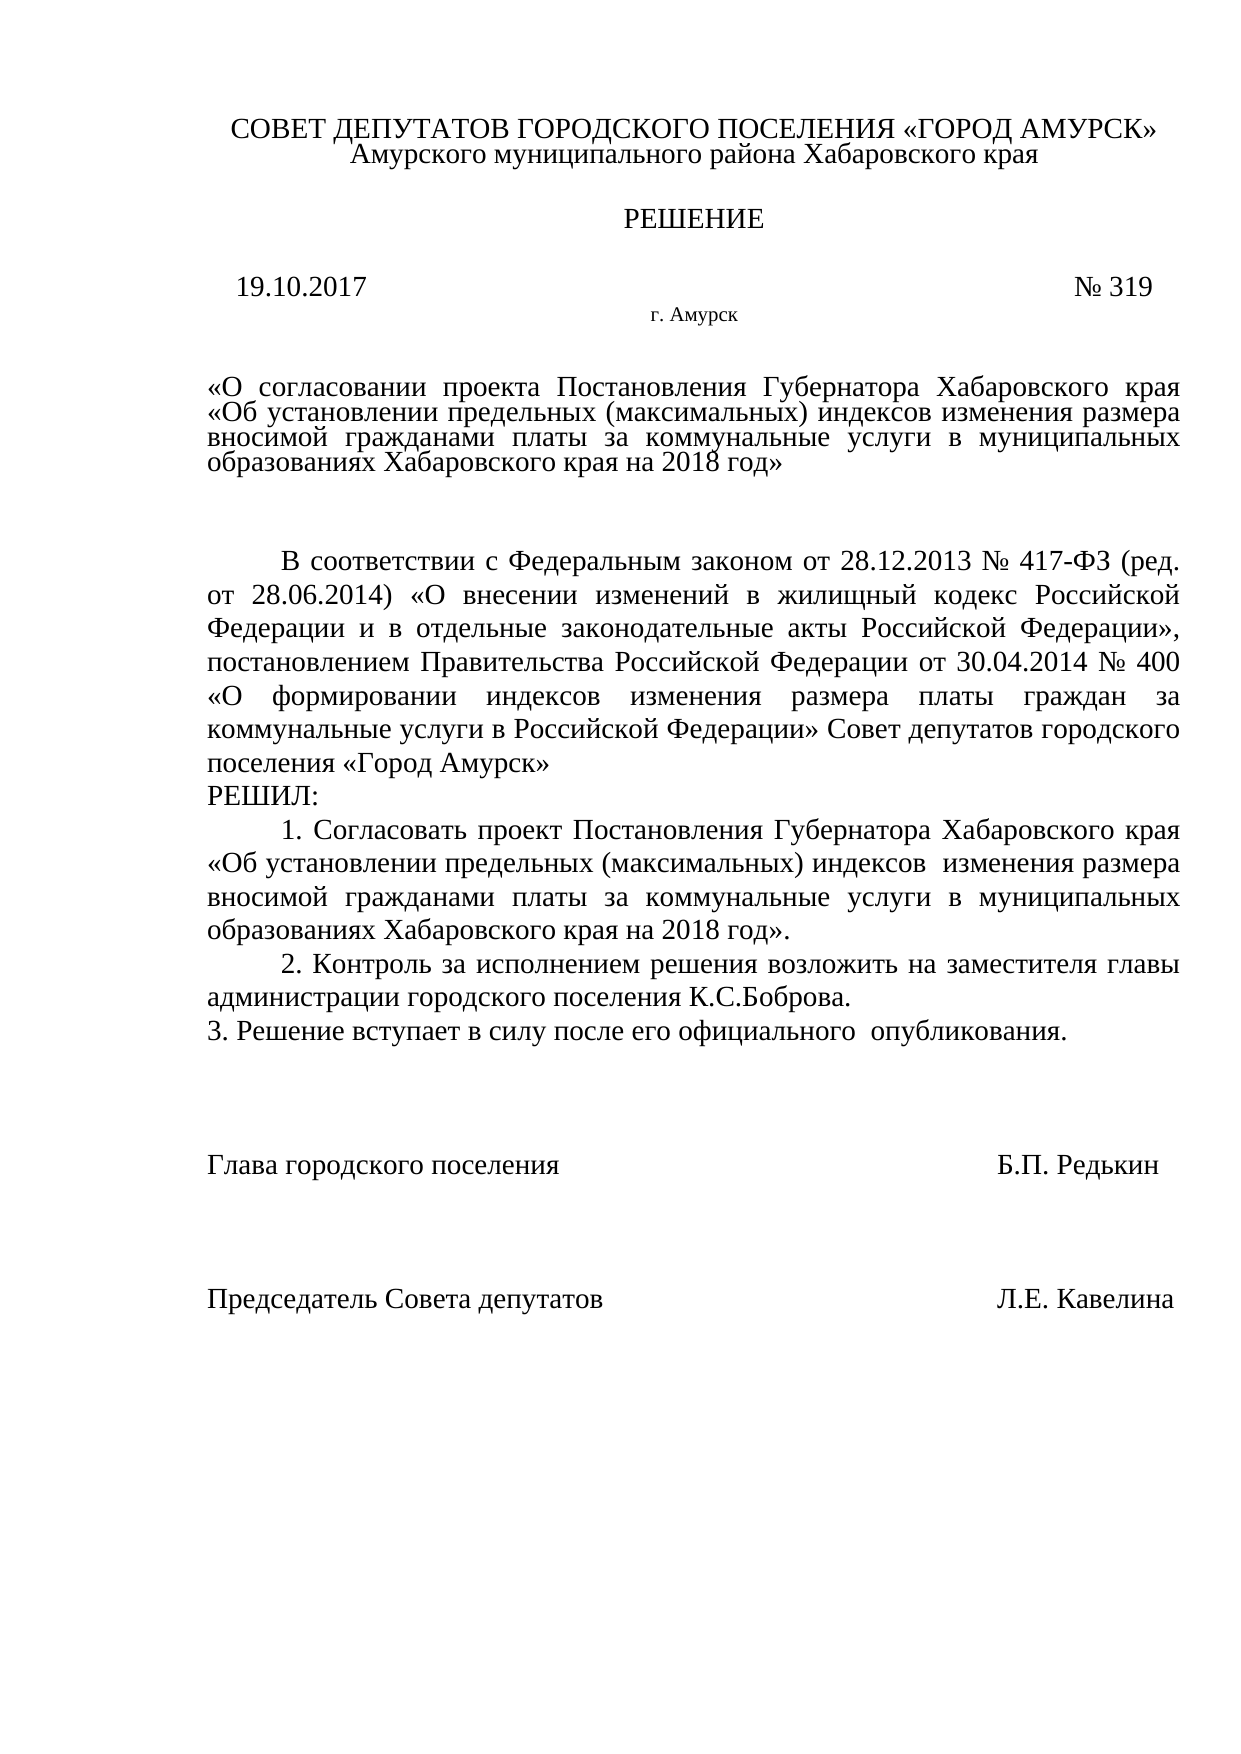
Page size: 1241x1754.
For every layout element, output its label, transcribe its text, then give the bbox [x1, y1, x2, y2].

text В соответствии с Федеральным законом от 28.12.2013 № 417-ФЗ (ред. от 28.06.2014) «О внесении изменений в жилищный кодекс Российской Федерации и в отдельные законодательные акты Российской Федерации», постановлением Правительства Российской Федерации от 30.04.2014 № 400 «О формировании индексов изменения размера платы граждан за коммунальные услуги в Российской Федерации» Совет депутатов городского поселения «Город Амурск» [207, 543, 1181, 778]
text 19.10.2017 № 319 [207, 269, 1181, 302]
text 2. Контроль за исполнением решения возложить на заместителя главы администрации городского поселения К.С.Боброва. [207, 946, 1181, 1013]
text «О согласовании проекта Постановления Губернатора Хабаровского края «Об установлении предельных (максимальных) индексов изменения размера вносимой гражданами платы за коммунальные услуги в муниципальных образованиях Хабаровского края на 2018 год» [207, 376, 1181, 476]
text г. Амурск [207, 302, 1181, 326]
text Председатель Совета депутатов Л.Е. Кавелина [207, 1281, 1181, 1315]
text Амурского муниципального района Хабаровского края [207, 143, 1181, 168]
text 3. Решение вступает в силу после его официального опубликования. [207, 1013, 1181, 1047]
text РЕШЕНИЕ [207, 202, 1181, 235]
text 1. Согласовать проект Постановления Губернатора Хабаровского края «Об установлении предельных (максимальных) индексов изменения размера вносимой гражданами платы за коммунальные услуги в муниципальных образованиях Хабаровского края на 2018 год». [207, 812, 1181, 946]
text Глава городского поселения Б.П. Редькин [207, 1147, 1181, 1181]
text РЕШИЛ: [207, 778, 1181, 812]
text СОВЕТ ДЕПУТАТОВ ГОРОДСКОГО ПОСЕЛЕНИЯ «ГОРОД АМУРСК» [207, 118, 1181, 143]
